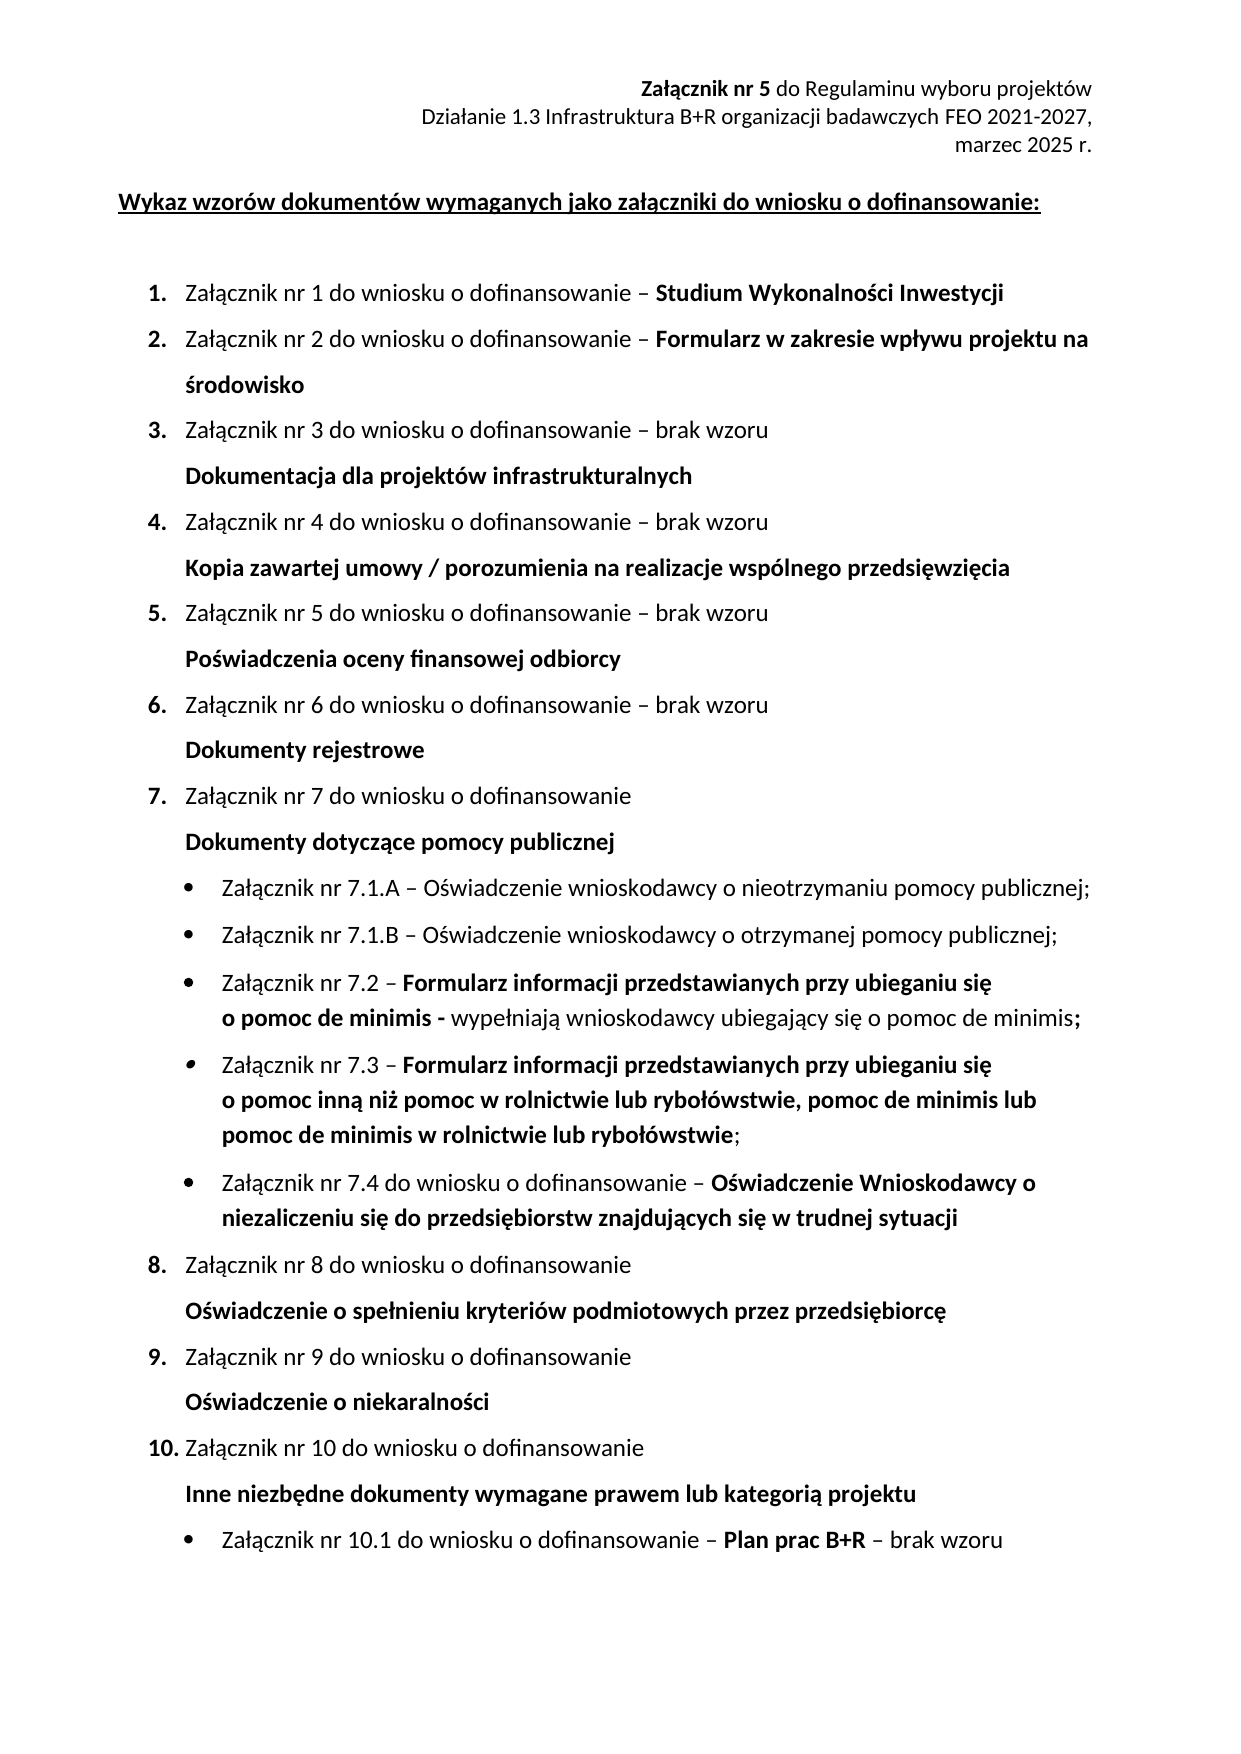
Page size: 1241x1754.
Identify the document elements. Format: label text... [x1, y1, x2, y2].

text Dokumenty rejestrowe [185, 735, 1092, 765]
list Załącznik nr 8 do wniosku o dofinansowanie [148, 1249, 1092, 1280]
list Załącznik nr 6 do wniosku o dofinansowanie – brak wzoru [148, 689, 1092, 719]
list Załącznik nr 10 do wniosku o dofinansowanie [148, 1432, 1092, 1463]
text Oświadczenie o spełnieniu kryteriów podmiotowych przez przedsiębiorcę [185, 1295, 1092, 1326]
list Załącznik nr 4 do wniosku o dofinansowanie – brak wzoru [148, 506, 1092, 537]
text Wykaz wzorów dokumentów wymaganych jako załączniki do wniosku o dofinansowanie: [118, 186, 1092, 216]
list Załącznik nr 5 do wniosku o dofinansowanie – brak wzoru [148, 597, 1092, 628]
list Załącznik nr 7.2 – Formularz informacji przedstawianych przy ubieganiu się o pomoc de minimis - wypełniają wnioskodawcy ubiegający się o pomoc de minimis; [184, 967, 1092, 1032]
text Kopia zawartej umowy / porozumienia na realizacje wspólnego przedsięwzięcia [185, 552, 1092, 582]
list Załącznik nr 3 do wniosku o dofinansowanie – brak wzoru [148, 414, 1092, 445]
list Załącznik nr 1 do wniosku o dofinansowanie – Studium Wykonalności Inwestycji [148, 277, 1092, 308]
text Dokumentacja dla projektów infrastrukturalnych [185, 460, 1092, 491]
text Oświadczenie o niekaralności [185, 1387, 1092, 1417]
list Załącznik nr 7.1.B – Oświadczenie wnioskodawcy o otrzymanej pomocy publicznej; [184, 919, 1092, 950]
text Poświadczenia oceny finansowej odbiorcy [185, 643, 1092, 674]
list Załącznik nr 9 do wniosku o dofinansowanie [148, 1341, 1092, 1371]
list Załącznik nr 10.1 do wniosku o dofinansowanie – Plan prac B+R – brak wzoru [184, 1524, 1092, 1554]
list Załącznik nr 7.1.A – Oświadczenie wnioskodawcy o nieotrzymaniu pomocy publicznej; [184, 872, 1092, 902]
list Załącznik nr 7 do wniosku o dofinansowanie [148, 780, 1092, 811]
text Inne niezbędne dokumenty wymagane prawem lub kategorią projektu [185, 1478, 1092, 1508]
list Załącznik nr 7.3 – Formularz informacji przedstawianych przy ubieganiu się o pomoc inną niż pomoc w rolnictwie lub rybołówstwie, pomoc de minimis lub pomoc de minimis w rolnictwie lub rybołówstwie; [184, 1049, 1092, 1150]
list Załącznik nr 7.4 do wniosku o dofinansowanie – Oświadczenie Wnioskodawcy o niezaliczeniu się do przedsiębiorstw znajdujących się w trudnej sytuacji [184, 1167, 1092, 1232]
text Dokumenty dotyczące pomocy publicznej [185, 826, 1092, 857]
list Załącznik nr 2 do wniosku o dofinansowanie – Formularz w zakresie wpływu projektu na środowisko [148, 323, 1092, 399]
